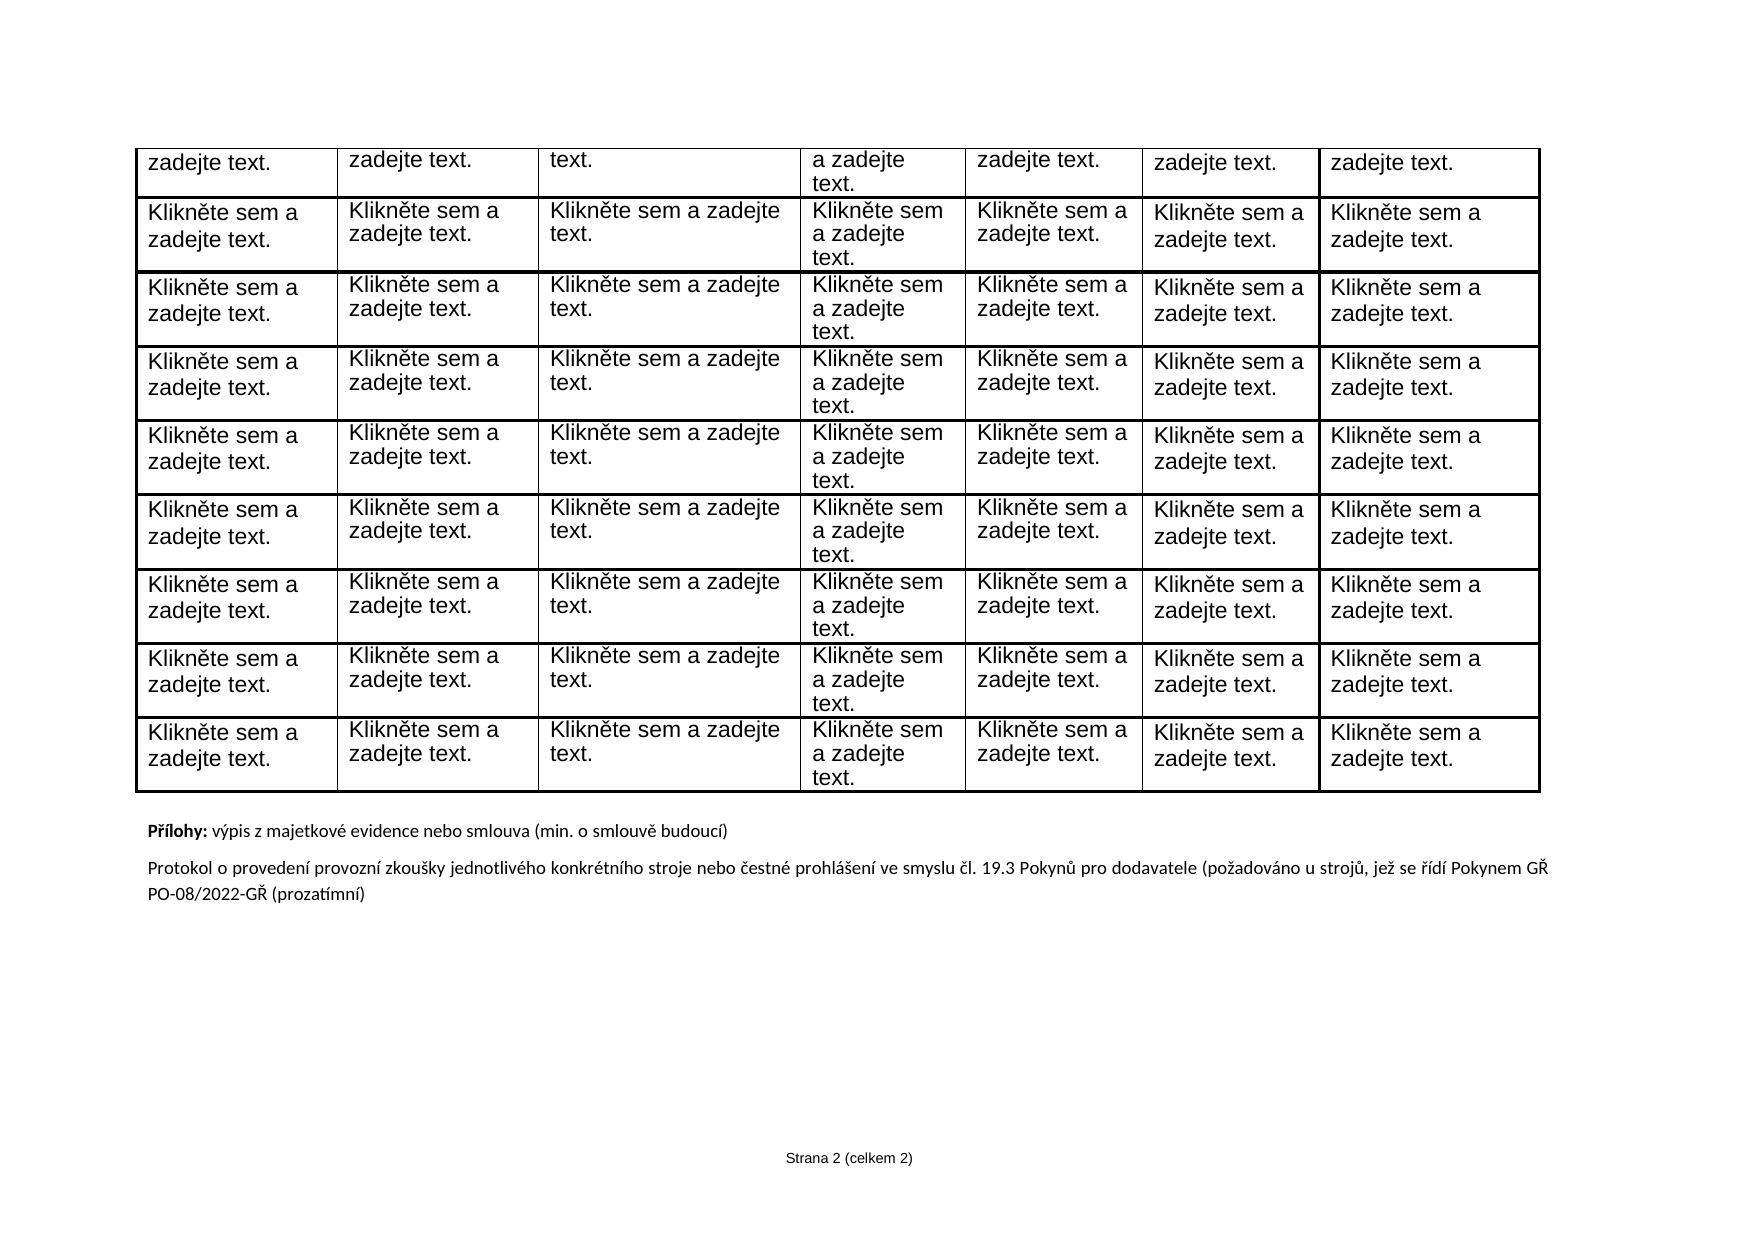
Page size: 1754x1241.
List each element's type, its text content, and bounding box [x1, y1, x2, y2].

text Přílohy: výpis z majetkové evidence nebo smlouva (min. o smlouvě budoucí) [148, 819, 1551, 842]
text Protokol o provedení provozní zkoušky jednotlivého konkrétního stroje nebo čestné prohlášení ve smyslu čl. 19.3 Pokynů pro dodavatele (požadováno u strojů, jež se řídí Pokynem GŘ PO-08/2022-GŘ (prozatímní) [148, 857, 1551, 905]
